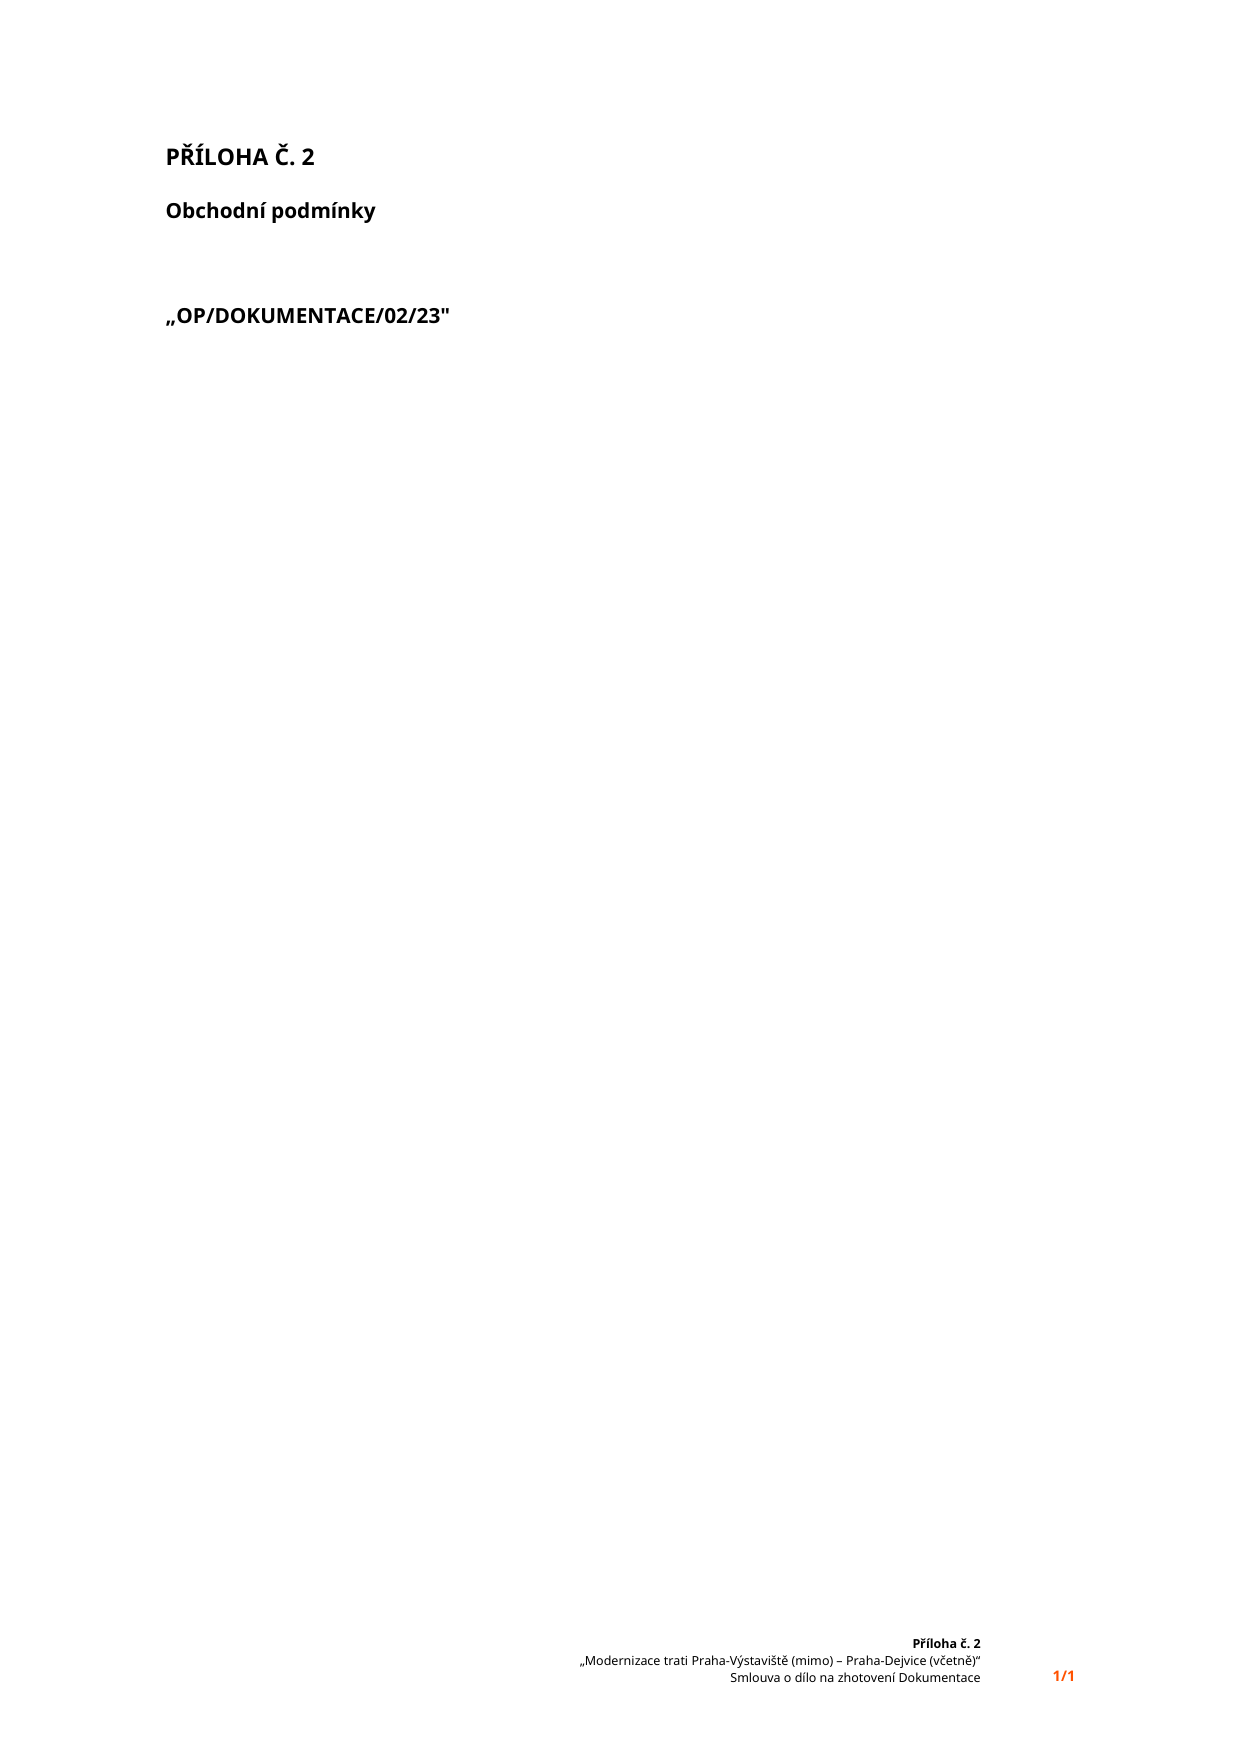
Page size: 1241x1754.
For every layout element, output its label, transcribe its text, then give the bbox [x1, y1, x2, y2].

text Příloha č. 2 [165, 141, 1075, 173]
text „OP/DOKUMENTACE/02/23" [165, 301, 1075, 329]
text Obchodní podmínky [165, 197, 1075, 225]
